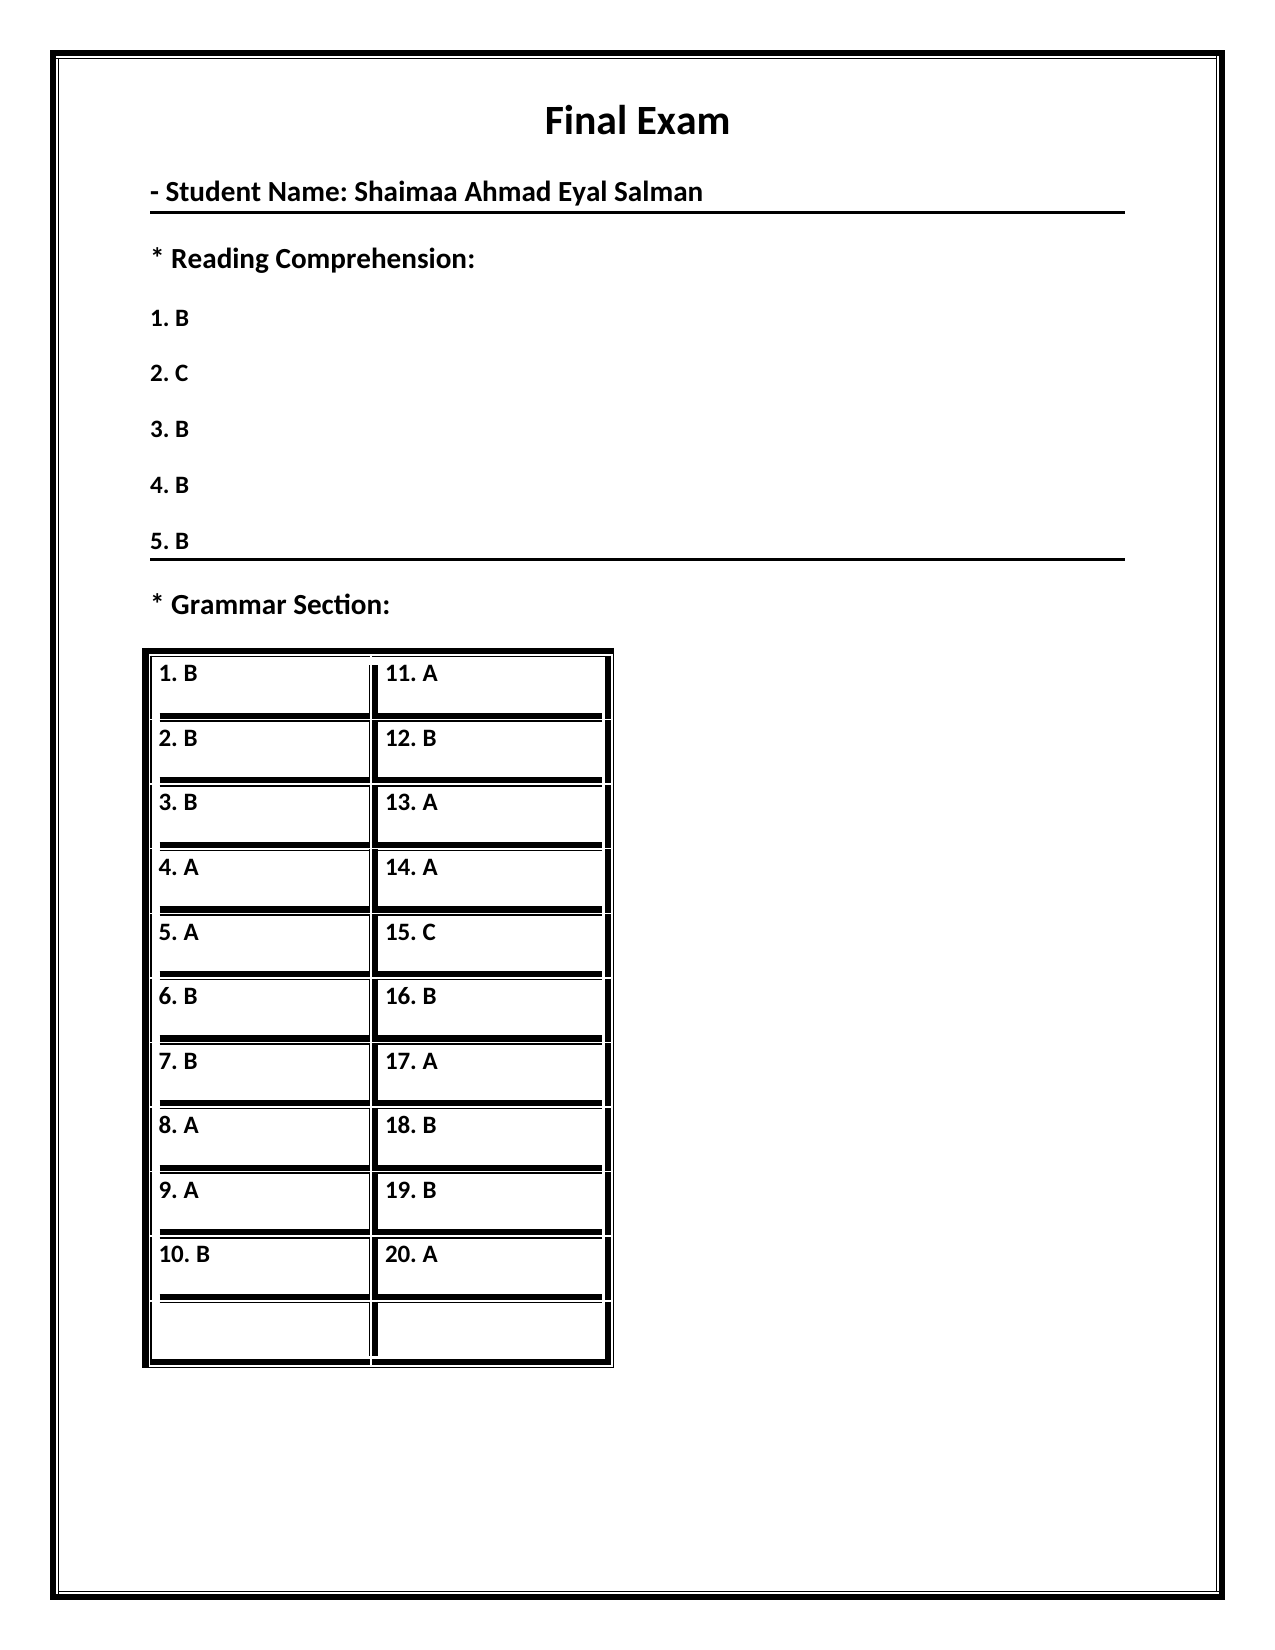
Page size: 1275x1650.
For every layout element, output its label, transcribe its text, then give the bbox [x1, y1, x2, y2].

table_cell 19. B [374, 1165, 609, 1229]
table_cell 4. A [149, 842, 373, 906]
text - Student Name: Shaimaa Ahmad Eyal Salman [150, 173, 1125, 211]
table_cell 13. A [374, 777, 609, 842]
table_header 1. B [149, 654, 373, 712]
table_cell 18. B [374, 1100, 609, 1164]
text 5. B [150, 525, 1125, 558]
table_cell 5. A [149, 906, 373, 971]
table_cell 14. A [374, 842, 609, 906]
table_cell 6. B [149, 971, 373, 1035]
text Final Exam [150, 94, 1125, 144]
table_cell 7. B [149, 1035, 373, 1100]
table_cell 17. A [374, 1035, 609, 1100]
table_header 11. A [374, 657, 605, 712]
table_cell 9. A [149, 1165, 373, 1229]
table_cell 10. B [149, 1229, 373, 1294]
table_cell 16. B [374, 971, 609, 1035]
text * Reading Comprehension: [150, 240, 1125, 276]
text 1. B [150, 302, 1125, 332]
table_cell [374, 1294, 609, 1359]
table_cell 15. C [374, 906, 609, 971]
table_cell 20. A [374, 1229, 609, 1294]
text 3. B [150, 413, 1125, 444]
table_cell 2. B [149, 713, 373, 777]
text 2. C [150, 358, 1125, 388]
text * Grammar Section: [150, 586, 1125, 622]
table_cell 8. A [149, 1100, 373, 1164]
table_cell 12. B [374, 713, 609, 777]
table_cell [149, 1294, 373, 1359]
table_cell 3. B [149, 777, 373, 842]
text 4. B [150, 469, 1125, 500]
